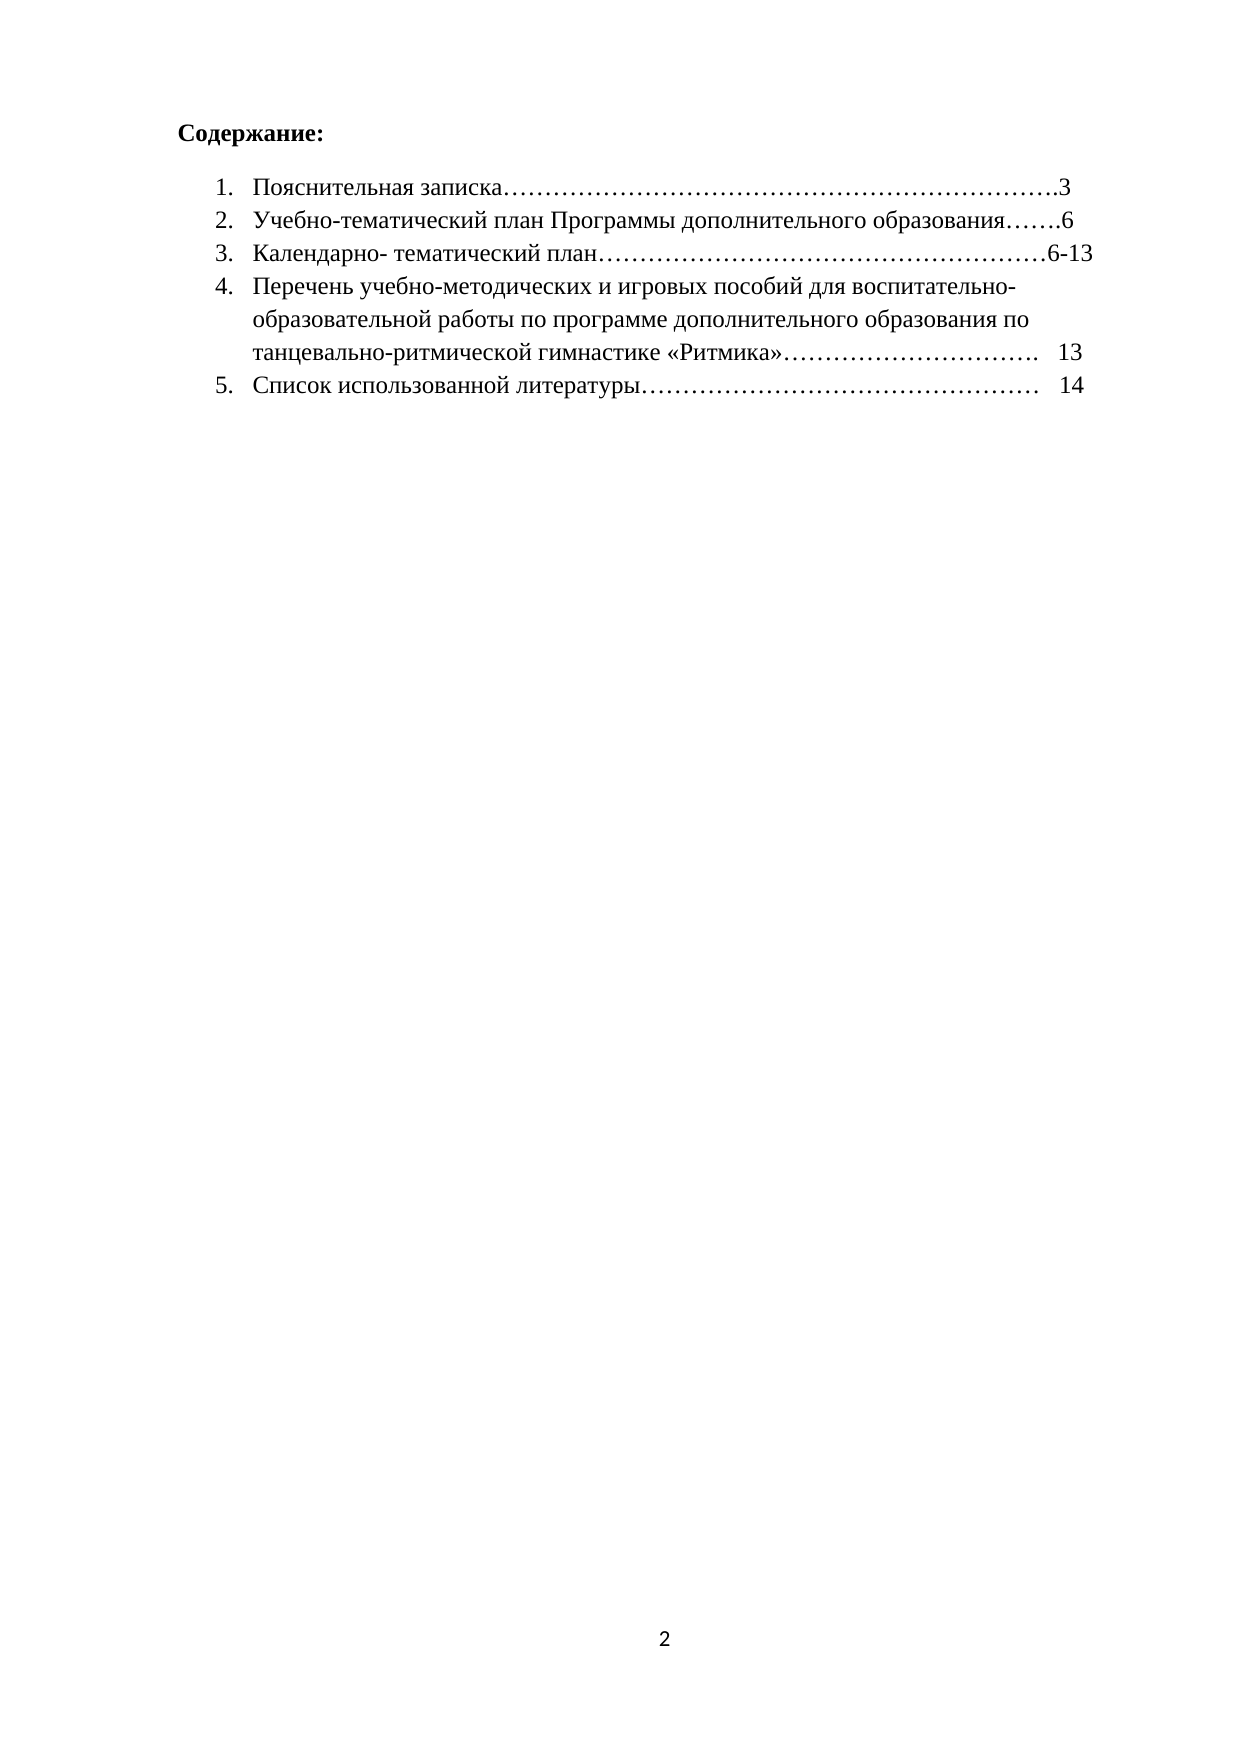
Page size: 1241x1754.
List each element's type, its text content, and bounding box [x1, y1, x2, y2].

list Перечень учебно-методических и игровых пособий для воспитательно-образовательной работы по программе дополнительного образования по танцевально-ритмической гимнастике «Ритмика»…………………………. 13 [215, 271, 1152, 366]
list Список использованной литературы………………………………………… 14 [215, 370, 1152, 399]
text Содержание: [177, 118, 1152, 147]
list Учебно-тематический план Программы дополнительного образования…….6 [215, 205, 1152, 234]
list Календарно- тематический план………………………………………………6-13 [215, 238, 1152, 267]
list Пояснительная записка………………………………………………………….3 [215, 172, 1152, 201]
